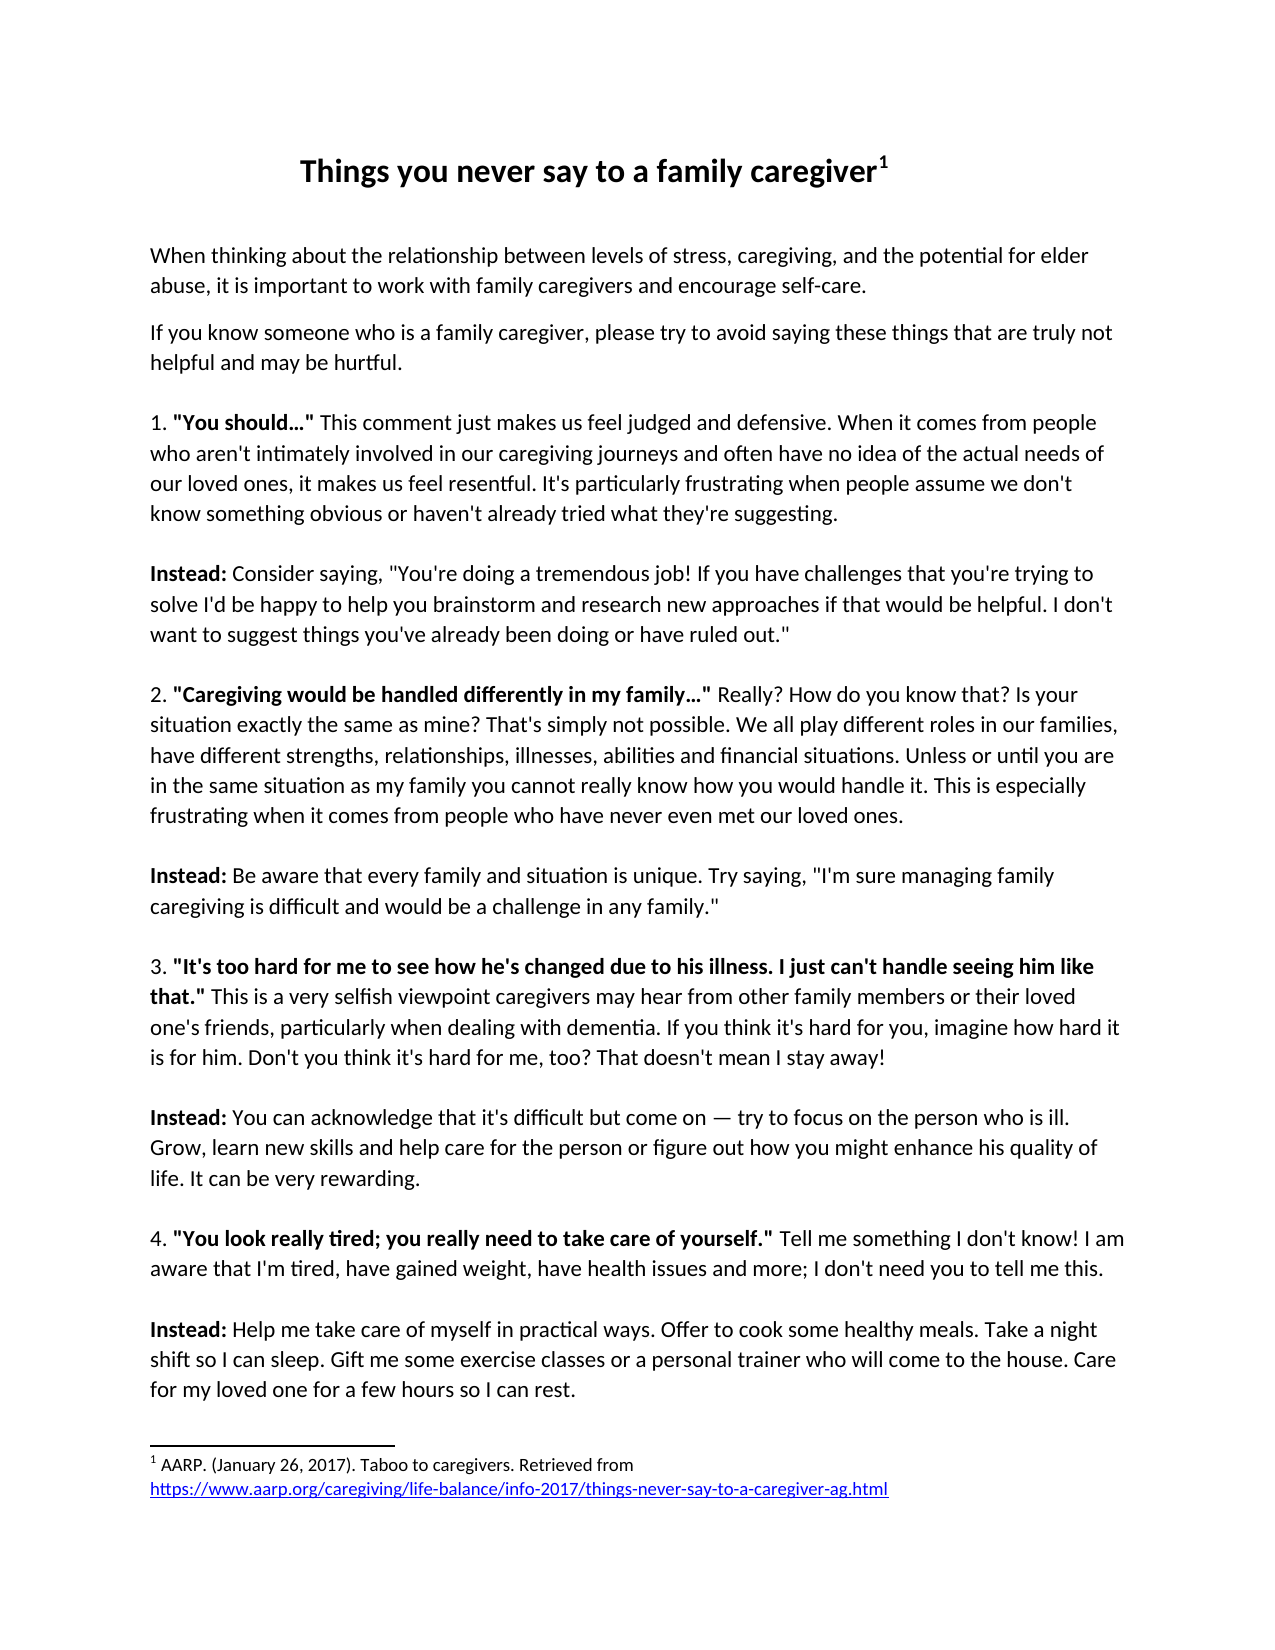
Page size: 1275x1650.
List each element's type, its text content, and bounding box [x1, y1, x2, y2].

text 4. "You look really tired; you really need to take care of yourself." Tell me something I don't know! I am aware that I'm tired, have gained weight, have health issues and more; I don't need you to tell me this. [150, 1224, 1125, 1282]
text Instead: Help me take care of myself in practical ways. Offer to cook some healthy meals. Take a night shift so I can sleep. Gift me some exercise classes or a personal trainer who will come to the house. Care for my loved one for a few hours so I can rest. [150, 1315, 1125, 1403]
text Instead: You can acknowledge that it's difficult but come on — try to focus on the person who is ill. Grow, learn new skills and help care for the person or figure out how you might enhance his quality of life. It can be very rewarding. [150, 1103, 1125, 1192]
text If you know someone who is a family caregiver, please try to avoid saying these things that are truly not helpful and may be hurtful. [150, 318, 1125, 376]
text 3. "It's too hard for me to see how he's changed due to his illness. I just can't handle seeing him like that." This is a very selfish viewpoint caregivers may hear from other family members or their loved one's friends, particularly when dealing with dementia. If you think it's hard for you, imagine how hard it is for him. Don't you think it's hard for me, too? That doesn't mean I stay away! [150, 952, 1125, 1071]
text Instead: Consider saying, "You're doing a tremendous job! If you have challenges that you're trying to solve I'd be happy to help you brainstorm and research new approaches if that would be helpful. I don't want to suggest things you've already been doing or have ruled out." [150, 559, 1125, 648]
text 2. "Caregiving would be handled differently in my family…" Really? How do you know that? Is your situation exactly the same as mine? That's simply not possible. We all play different roles in our families, have different strengths, relationships, illnesses, abilities and financial situations. Unless or until you are in the same situation as my family you cannot really know how you would handle it. This is especially frustrating when it comes from people who have never even met our loved ones. [150, 680, 1125, 829]
text Instead: Be aware that every family and situation is unique. Try saying, "I'm sure managing family caregiving is difficult and would be a challenge in any family." [150, 862, 1125, 920]
text When thinking about the relationship between levels of stress, caregiving, and the potential for elder abuse, it is important to work with family caregivers and encourage self-care. [150, 241, 1125, 299]
text Things you never say to a family caregiver [225, 150, 1125, 191]
text 1. "You should…" This comment just makes us feel judged and defensive. When it comes from people who aren't intimately involved in our caregiving journeys and often have no idea of the actual needs of our loved ones, it makes us feel resentful. It's particularly frustrating when people assume we don't know something obvious or haven't already tried what they're suggesting. [150, 408, 1125, 527]
